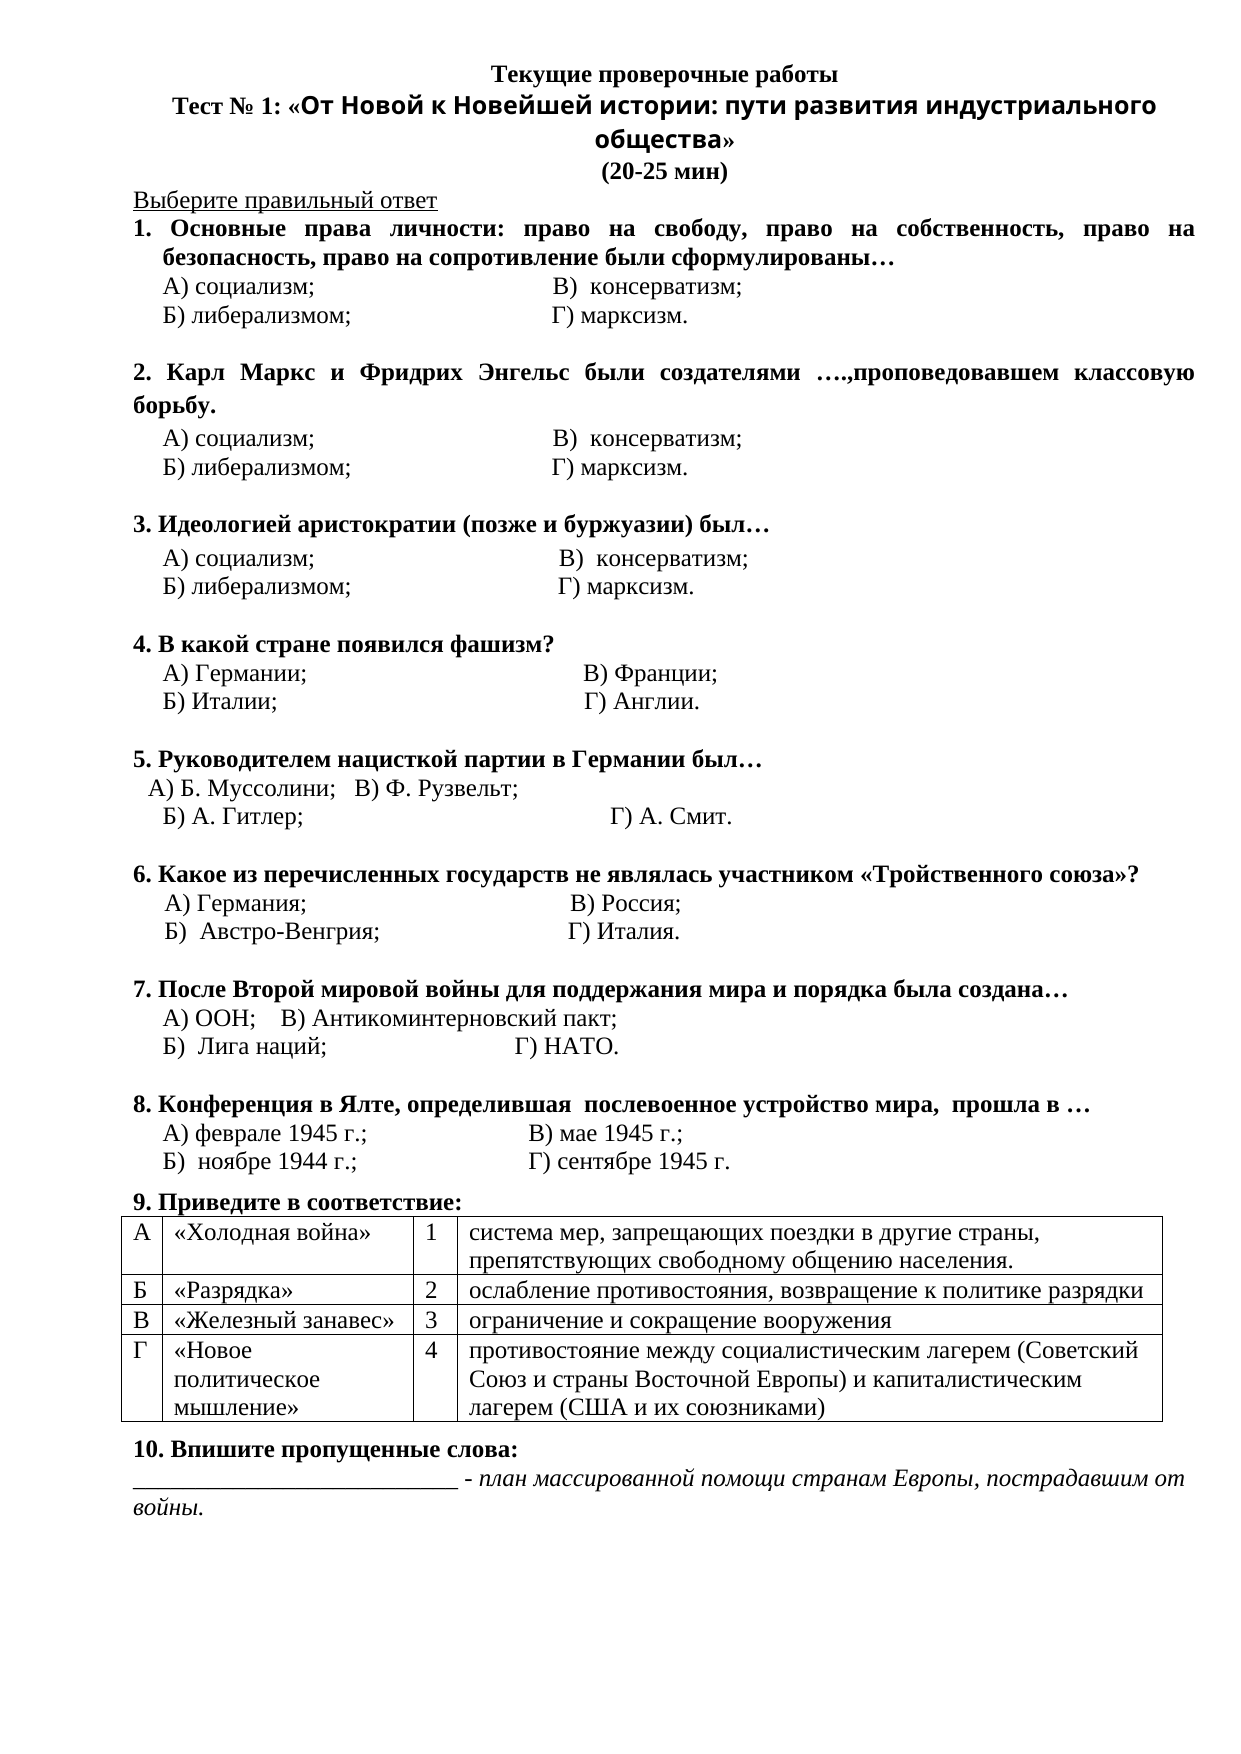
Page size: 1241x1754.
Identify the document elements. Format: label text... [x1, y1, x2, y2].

text Б) либерализмом; Г) марксизм. [162, 452, 1196, 481]
text 6. Какое из перечисленных государств не являлась участником «Тройственного союза»? [133, 859, 1196, 888]
table_cell «Железный занавес» [163, 1305, 413, 1334]
table_header 1 [414, 1217, 457, 1274]
text А) ООН; В) Антикоминтерновский пакт; [162, 1003, 1196, 1031]
text 10. Впишите пропущенные слова: [133, 1434, 1196, 1463]
text А) Германия; В) Россия; [133, 888, 1196, 916]
text А) социализм; В) консерватизм; [162, 423, 1196, 452]
table_cell «Разрядка» [163, 1275, 413, 1304]
table_cell 3 [414, 1305, 457, 1334]
table_header «Холодная война» [163, 1217, 413, 1274]
table_cell Г [122, 1335, 162, 1421]
text Выберите правильный ответ [133, 185, 1196, 213]
text 5. Руководителем нацисткой партии в Германии был… [133, 744, 1196, 773]
text А) Б. Муссолини; В) Ф. Рузвельт; [133, 773, 1196, 801]
text 7. После Второй мировой войны для поддержания мира и порядка была создана… [133, 974, 1196, 1003]
table_cell «Новое политическое мышление» [163, 1335, 413, 1421]
text __________________________ - план массированной помощи странам Европы, пострадавшим от войны. [133, 1463, 1196, 1521]
table_cell 2 [414, 1275, 457, 1304]
table_cell ограничение и сокращение вооружения [458, 1305, 1162, 1334]
text 3. Идеологией аристократии (позже и буржуазии) был… [133, 509, 1196, 538]
text А) социализм; В) консерватизм; [133, 543, 1196, 571]
table_cell противостояние между социалиcтическим лагерем (Советский Союз и страны Восточной Европы) и капиталистическим лагерем (США и их союзниками) [458, 1335, 1162, 1421]
text А) Германии; В) Франции; [133, 658, 1196, 686]
text (20-25 мин) [133, 156, 1196, 185]
table_cell 4 [414, 1335, 457, 1421]
table_cell В [122, 1305, 162, 1334]
text Б) либерализмом; Г) марксизм. [133, 571, 1196, 600]
text Б) либерализмом; Г) марксизм. [162, 300, 1196, 328]
text А) социализм; В) консерватизм; [162, 271, 1196, 300]
text 4. В какой стране появился фашизм? [133, 629, 1196, 658]
text Текущие проверочные работы [133, 59, 1196, 88]
text 9. Приведите в соответствие: [133, 1187, 1196, 1216]
table_cell ослабление противостояния, возвращение к политике разрядки [458, 1275, 1162, 1304]
text Б) Италии; Г) Англии. [133, 686, 1196, 715]
text Б) Австро-Венгрия; Г) Италия. [133, 916, 1196, 945]
text Тест № 1: «От Новой к Новейшей истории: пути развития индустриального общества» [133, 88, 1196, 156]
text А) феврале 1945 г.; В) мае 1945 г.; [162, 1118, 1196, 1146]
text Б) Лига наций; Г) НАТО. [162, 1031, 1196, 1060]
table_cell Б [122, 1275, 162, 1304]
text 8. Конференция в Ялте, определившая послевоенное устройство мира, прошла в … [133, 1089, 1196, 1118]
table_header система мер, запрещающих поездки в другие страны, препятствующих свободному общению населения. [458, 1217, 1162, 1274]
text Б) А. Гитлер; Г) А. Смит. [133, 801, 1196, 830]
text 2. Карл Маркс и Фридрих Энгельс были создателями ….,проповедовавшем классовую борьбу. [133, 357, 1196, 419]
text 1. Основные права личности: право на свободу, право на собственность, право на безопасность, право на сопротивление были сформулированы… [133, 213, 1196, 271]
text Б) ноябре 1944 г.; Г) сентябре 1945 г. [162, 1146, 1196, 1175]
table_header А [122, 1217, 162, 1274]
